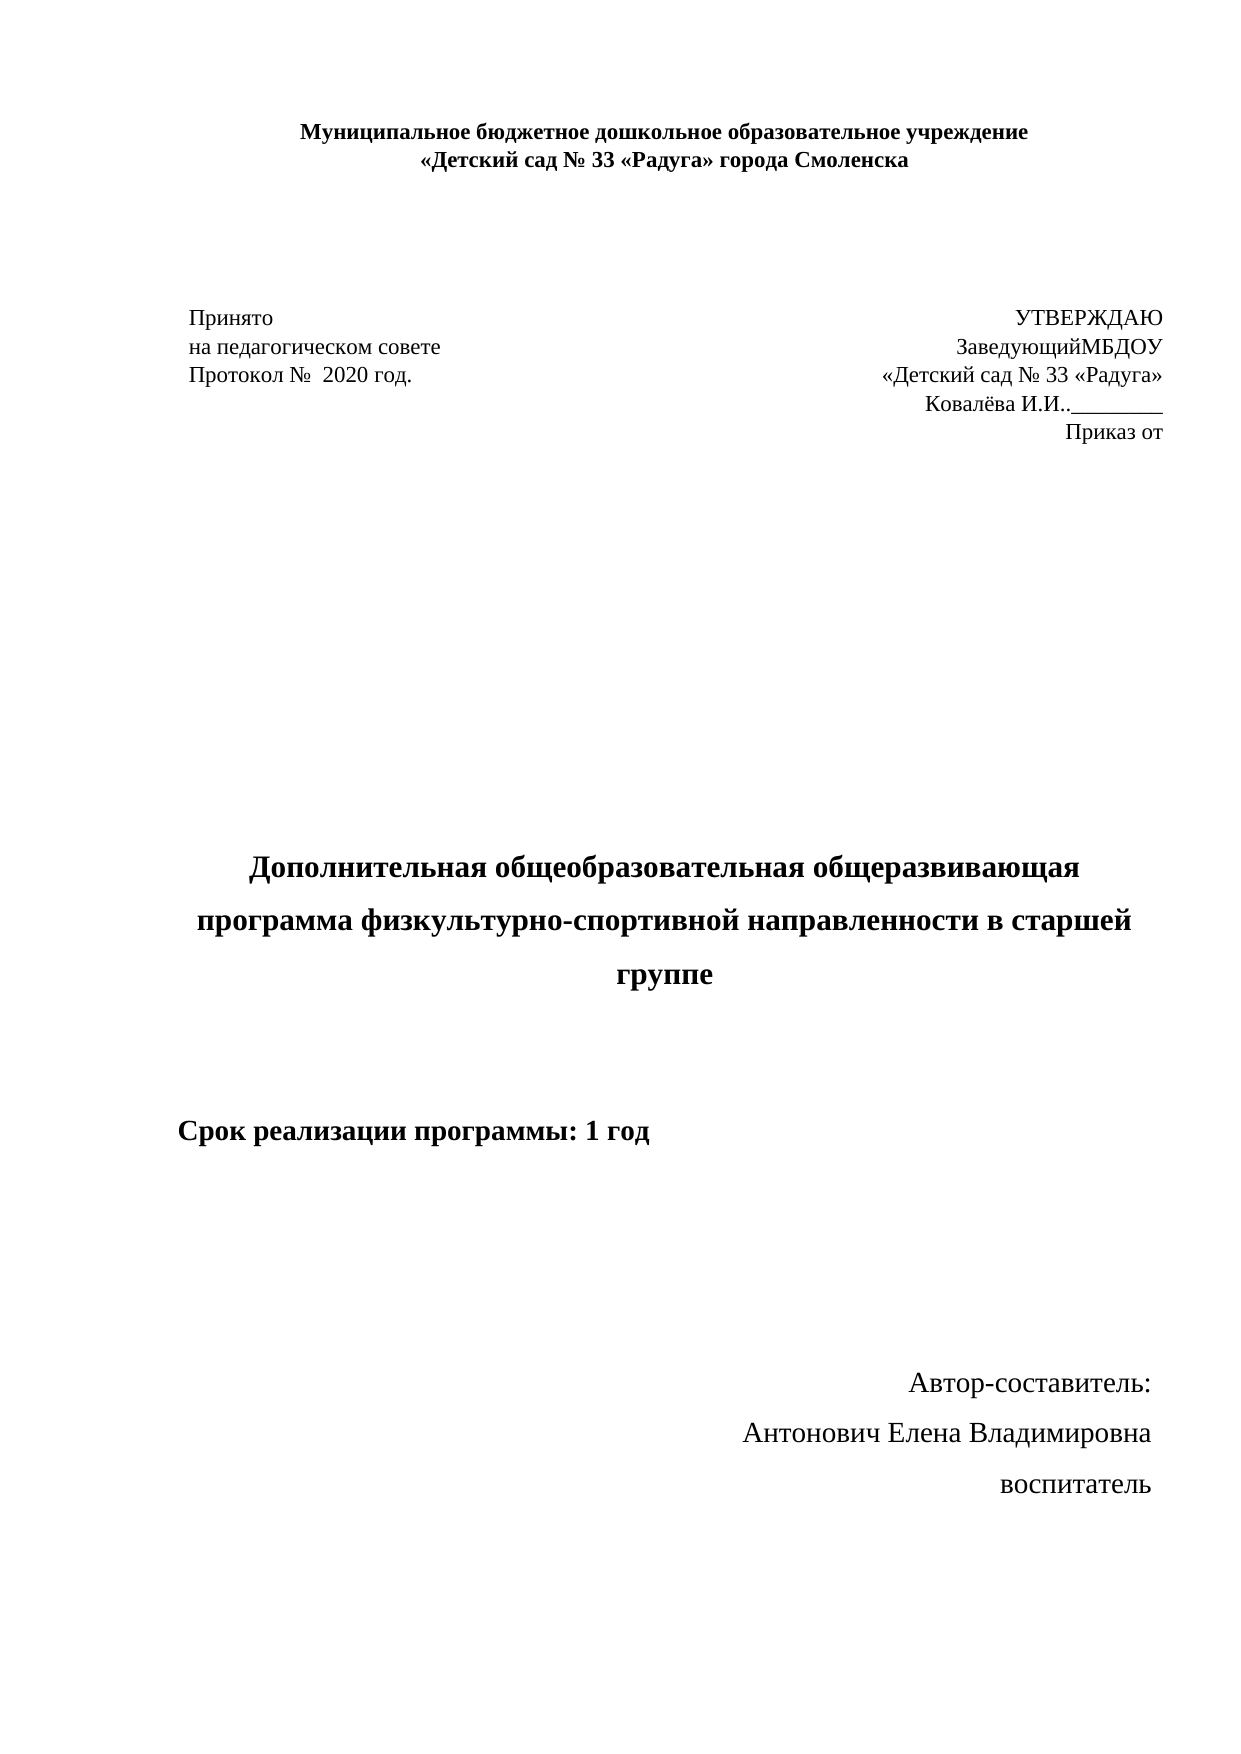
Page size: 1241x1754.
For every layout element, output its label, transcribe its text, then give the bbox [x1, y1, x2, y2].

text Срок реализации программы: 1 год [177, 1113, 1152, 1147]
text «Детский сад № 33 «Радуга» города Смоленска [177, 147, 1152, 173]
text Автор-составитель: [177, 1365, 1152, 1399]
text Антонович Елена Владимировна [177, 1415, 1152, 1449]
table_header Принято на педагогическом совете Протокол № 2020 год. [177, 304, 691, 475]
text Муниципальное бюджетное дошкольное образовательное учреждение [177, 118, 1152, 144]
table_header УТВЕРЖДАЮ ЗаведующийМБДОУ «Детский сад № 33 «Радуга» Ковалёва И.И..________ Приказ от [691, 304, 1174, 475]
text Дополнительная общеобразовательная общеразвивающая программа физкультурно-спортивной направленности в старшей группе [177, 848, 1152, 991]
text воспитатель [177, 1466, 1152, 1499]
